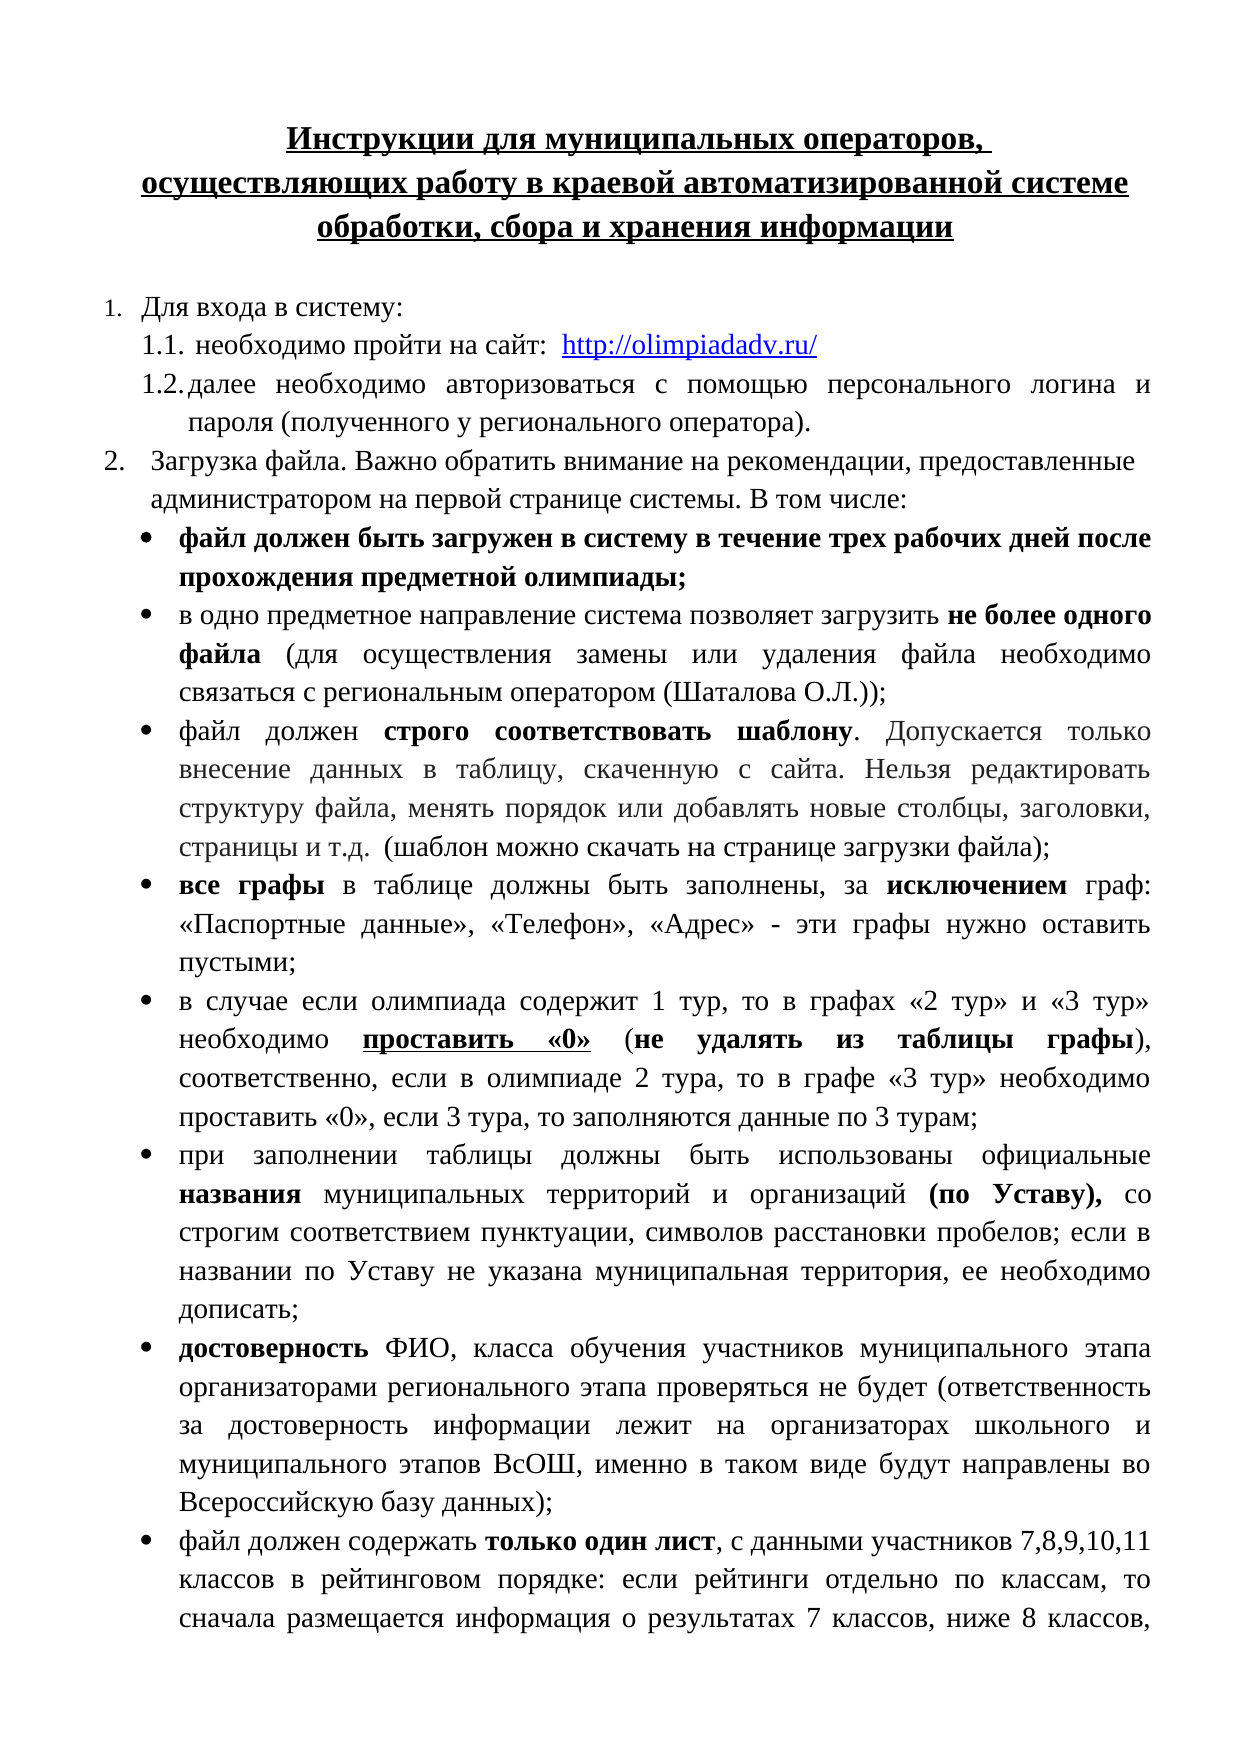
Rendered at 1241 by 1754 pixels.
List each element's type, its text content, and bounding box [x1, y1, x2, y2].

list файл должен быть загружен в систему в течение трех рабочих дней после прохождения предметной олимпиады; [141, 520, 1152, 592]
list достоверность ФИО, класса обучения участников муниципального этапа организаторами регионального этапа проверяться не будет (ответственность за достоверность информации лежит на организаторах школьного и муниципального этапов ВсОШ, именно в таком виде будут направлены во Всероссийскую базу данных); [141, 1330, 1152, 1518]
list Для входа в систему: [103, 289, 1152, 322]
list далее необходимо авторизоваться с помощью персонального логина и пароля (полученного у регионального оператора). [141, 366, 1152, 438]
list файл должен строго соответствовать шаблону. Допускается только внесение данных в таблицу, скаченную с сайта. Нельзя редактировать структуру файла, менять порядок или добавлять новые столбцы, заголовки, страницы и т.д. (шаблон можно скачать на странице загрузки файла); [141, 713, 1152, 862]
list в одно предметное направление система позволяет загрузить не более одного файла (для осуществления замены или удаления файла необходимо связаться с региональным оператором (Шаталова О.Л.)); [141, 597, 1152, 708]
list в случае если олимпиада содержит 1 тур, то в графах «2 тур» и «3 тур» необходимо проставить «0» (не удалять из таблицы графы), соответственно, если в олимпиаде 2 тура, то в графе «3 тур» необходимо проставить «0», если 3 тура, то заполняются данные по 3 турам; [141, 983, 1152, 1132]
text Инструкции для муниципальных операторов, [118, 118, 1152, 156]
list при заполнении таблицы должны быть использованы официальные названия муниципальных территорий и организаций (по Уставу), со строгим соответствием пунктуации, символов расстановки пробелов; если в названии по Уставу не указана муниципальная территория, ее необходимо дописать; [141, 1137, 1152, 1325]
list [141, 1523, 1152, 1634]
list необходимо пройти на сайт: http://olimpiadadv.ru/ [141, 327, 1152, 361]
list все графы в таблице должны быть заполнены, за исключением граф: «Паспортные данные», «Телефон», «Адрес» - эти графы нужно оставить пустыми; [141, 867, 1152, 978]
list Загрузка файла. Важно обратить внимание на рекомендации, предоставленные администратором на первой странице системы. В том числе: [103, 443, 1152, 515]
text осуществляющих работу в краевой автоматизированной системе обработки, сбора и хранения информации [118, 162, 1152, 244]
